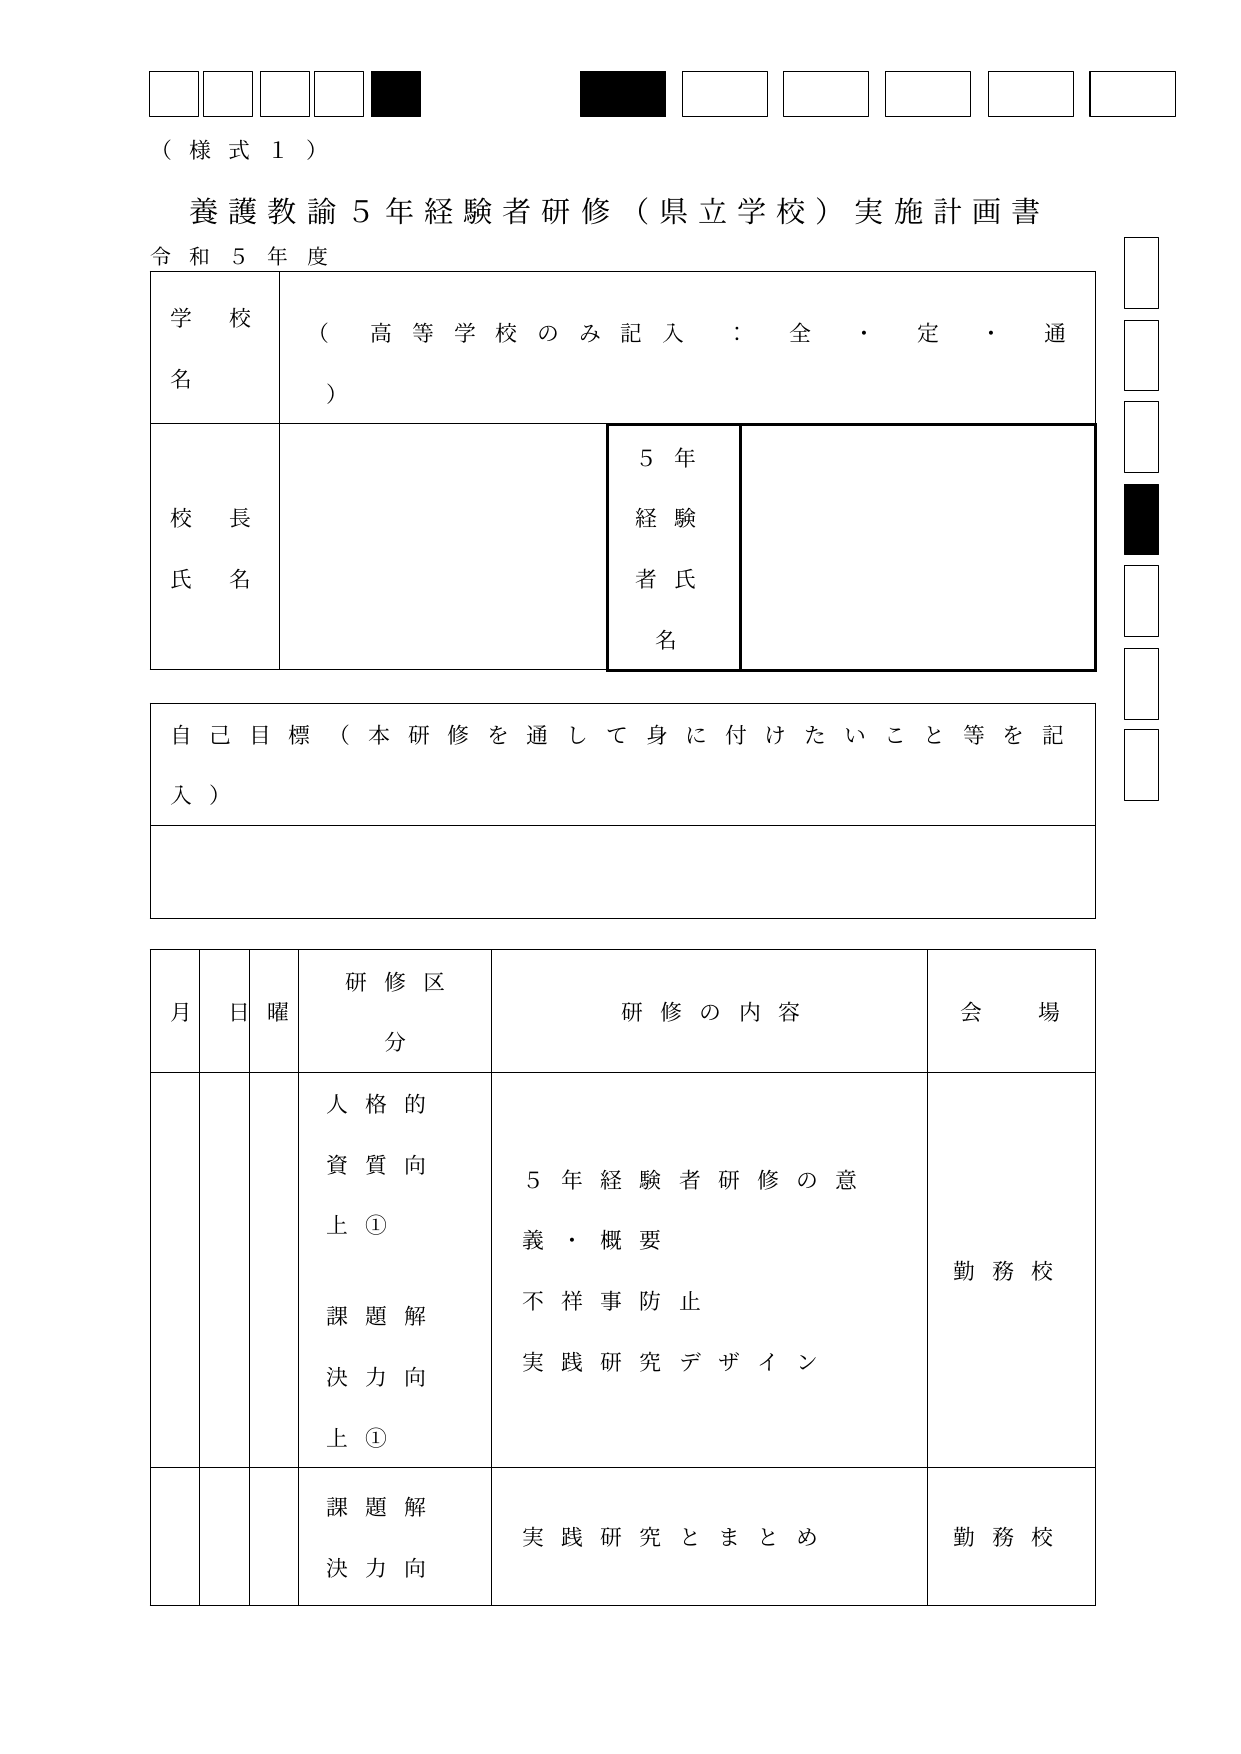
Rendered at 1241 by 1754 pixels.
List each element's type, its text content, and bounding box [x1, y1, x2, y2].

table_cell 勤務校 [928, 1468, 1095, 1604]
table_cell 実践研究とまとめ [492, 1468, 927, 1604]
table_cell [200, 1468, 249, 1604]
table_cell 校長氏名 [151, 424, 279, 669]
text 令和５年度 [150, 240, 1090, 271]
table_cell ５年経験者氏 名 [609, 426, 739, 669]
table_cell [151, 826, 1095, 918]
table_cell [151, 1468, 199, 1604]
table_header 曜 [250, 950, 298, 1072]
table_cell [250, 1073, 298, 1467]
table_header 研修の内容 [492, 950, 927, 1072]
text （様式１） [150, 119, 1090, 180]
table_cell ５年経験者研修の意義・概要 不祥事防止 実践研究デザイン [492, 1073, 927, 1467]
table_cell [200, 1073, 249, 1467]
table_header 学校名 [151, 272, 279, 423]
table_header 研修区分 [299, 950, 491, 1072]
text 養護教諭５年経験者研修（県立学校）実施計画書 [150, 180, 1090, 240]
table_header 自己目標（本研修を通して身に付けたいこと等を記入） [151, 704, 1095, 825]
table_cell [250, 1468, 298, 1604]
table_cell [151, 1073, 199, 1467]
table_header 会 場 [928, 950, 1095, 1072]
table_cell 人格的資質向上① 課題解決力向上① [299, 1073, 491, 1467]
table_header 日 [200, 950, 249, 1072]
table_header （ 高等学校のみ記入 ： 全 ・ 定 ・ 通 ） [280, 272, 1095, 423]
table_cell [280, 424, 606, 669]
table_header 月 [151, 950, 199, 1072]
table_cell 勤務校 [928, 1073, 1095, 1467]
table_cell [742, 426, 1094, 669]
table_cell 課題解決力向上② [299, 1468, 491, 1604]
